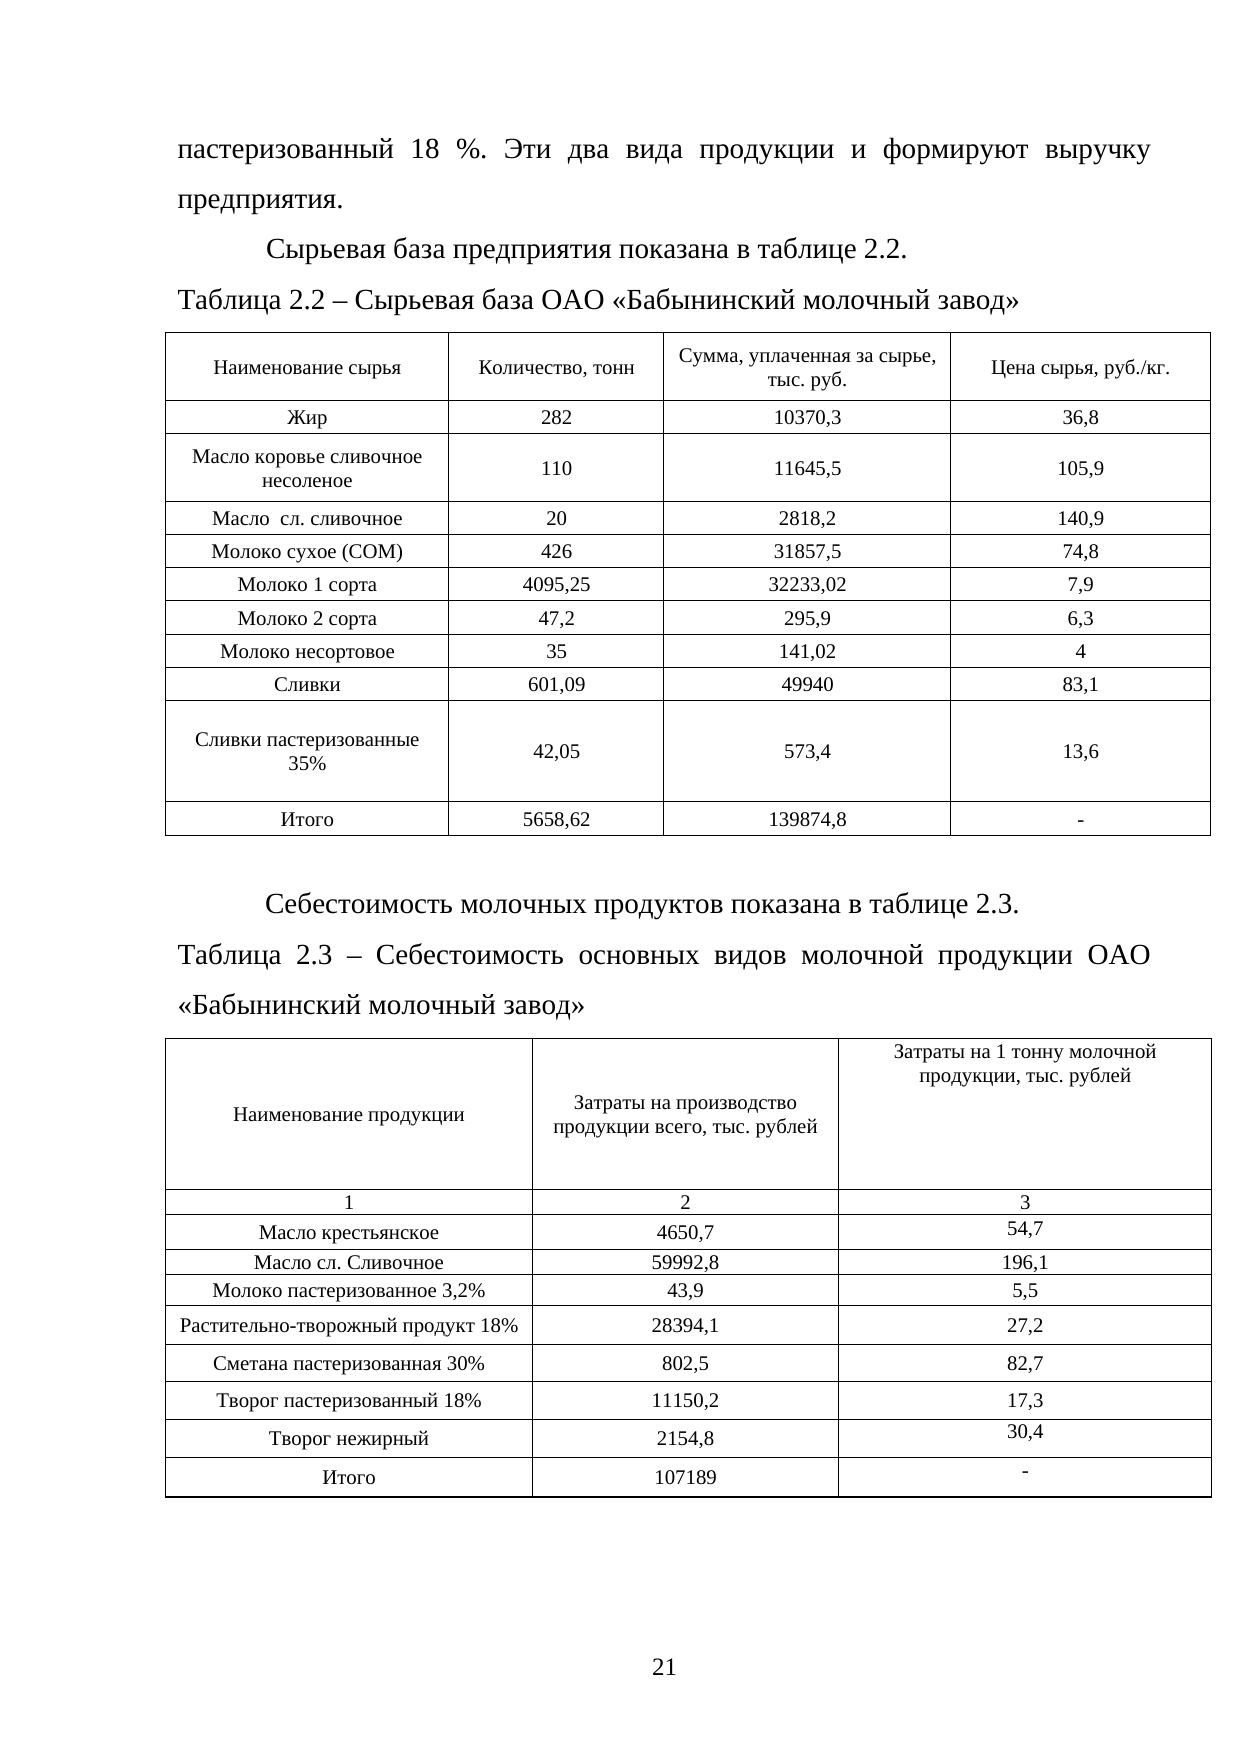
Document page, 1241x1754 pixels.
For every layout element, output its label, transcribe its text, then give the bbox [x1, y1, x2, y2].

table_cell Творог нежирный [166, 1420, 532, 1457]
table_cell 2 [533, 1190, 838, 1214]
table_cell Сливки [166, 668, 448, 700]
table_cell 28394,1 [533, 1306, 838, 1343]
table_header Сумма, уплаченная за сырье, тыс. руб. [664, 333, 950, 400]
table_cell 20 [449, 502, 663, 534]
table_header Наименование сырья [166, 333, 448, 400]
table_cell 36,8 [951, 401, 1210, 433]
table_cell 32233,02 [664, 568, 950, 600]
table_cell 2154,8 [533, 1420, 838, 1457]
table_cell 11150,2 [533, 1382, 838, 1418]
table_cell 601,09 [449, 668, 663, 700]
text Себестоимость молочных продуктов показана в таблице 2.3. [177, 887, 1152, 920]
table_cell Жир [166, 401, 448, 433]
table_cell 83,1 [951, 668, 1210, 700]
table_cell 140,9 [951, 502, 1210, 534]
table_cell 573,4 [664, 701, 950, 801]
table_cell - [839, 1458, 1211, 1496]
table_cell Молоко сухое (СОМ) [166, 535, 448, 567]
table_cell 5658,62 [449, 802, 663, 835]
table_cell Масло крестьянское [166, 1215, 532, 1249]
text Таблица 2.2 – Сырьевая база ОАО «Бабынинский молочный завод» [177, 282, 1152, 316]
table_cell 54,7 [839, 1215, 1211, 1249]
table_cell 5,5 [839, 1275, 1211, 1305]
table_cell 426 [449, 535, 663, 567]
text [177, 131, 1152, 215]
table_header Затраты на 1 тонну молочной продукции, тыс. рублей [839, 1039, 1211, 1189]
table_cell 31857,5 [664, 535, 950, 567]
table_header Затраты на производство продукции всего, тыс. рублей [533, 1039, 838, 1189]
table_header Наименование продукции [166, 1039, 532, 1189]
table_cell Итого [166, 802, 448, 835]
table_cell 282 [449, 401, 663, 433]
table_cell 42,05 [449, 701, 663, 801]
table_cell 4650,7 [533, 1215, 838, 1249]
table_cell Итого [166, 1458, 532, 1496]
table_cell 141,02 [664, 635, 950, 667]
table_cell 4 [951, 635, 1210, 667]
table_cell 13,6 [951, 701, 1210, 801]
text Таблица 2.3 – Себестоимость основных видов молочной продукции ОАО «Бабынинский молочный завод» [177, 937, 1152, 1021]
table_cell 139874,8 [664, 802, 950, 835]
table_cell 35 [449, 635, 663, 667]
table_cell Молоко 1 сорта [166, 568, 448, 600]
table_cell 49940 [664, 668, 950, 700]
table_cell 7,9 [951, 568, 1210, 600]
table_cell Сливки пастеризованные 35% [166, 701, 448, 801]
table_cell 3 [839, 1190, 1211, 1214]
table_cell Сметана пастеризованная 30% [166, 1345, 532, 1381]
table_cell 196,1 [839, 1250, 1211, 1274]
table_header Цена сырья, руб./кг. [951, 333, 1210, 400]
table_cell 11645,5 [664, 434, 950, 501]
text Сырьевая база предприятия показана в таблице 2.2. [177, 232, 1152, 265]
table_cell 107189 [533, 1458, 838, 1496]
table_cell Растительно-творожный продукт 18% [166, 1306, 532, 1343]
table_cell Молоко несортовое [166, 635, 448, 667]
table_cell 30,4 [839, 1420, 1211, 1457]
table_cell 17,3 [839, 1382, 1211, 1418]
table_cell Творог пастеризованный 18% [166, 1382, 532, 1418]
table_cell Масло сл. Сливочное [166, 1250, 532, 1274]
table_cell 295,9 [664, 601, 950, 633]
table_cell - [951, 802, 1210, 835]
table_cell 802,5 [533, 1345, 838, 1381]
table_cell Масло коровье сливочное несоленое [166, 434, 448, 501]
table_cell 27,2 [839, 1306, 1211, 1343]
table_cell 59992,8 [533, 1250, 838, 1274]
table_cell 74,8 [951, 535, 1210, 567]
table_header Количество, тонн [449, 333, 663, 400]
table_cell 2818,2 [664, 502, 950, 534]
table_cell 10370,3 [664, 401, 950, 433]
table_cell 110 [449, 434, 663, 501]
table_cell Масло сл. сливочное [166, 502, 448, 534]
table_cell 1 [166, 1190, 532, 1214]
table_cell Молоко 2 сорта [166, 601, 448, 633]
table_cell 105,9 [951, 434, 1210, 501]
table_cell 6,3 [951, 601, 1210, 633]
table_cell 47,2 [449, 601, 663, 633]
table_cell Молоко пастеризованное 3,2% [166, 1275, 532, 1305]
table_cell 4095,25 [449, 568, 663, 600]
table_cell 82,7 [839, 1345, 1211, 1381]
table_cell 43,9 [533, 1275, 838, 1305]
